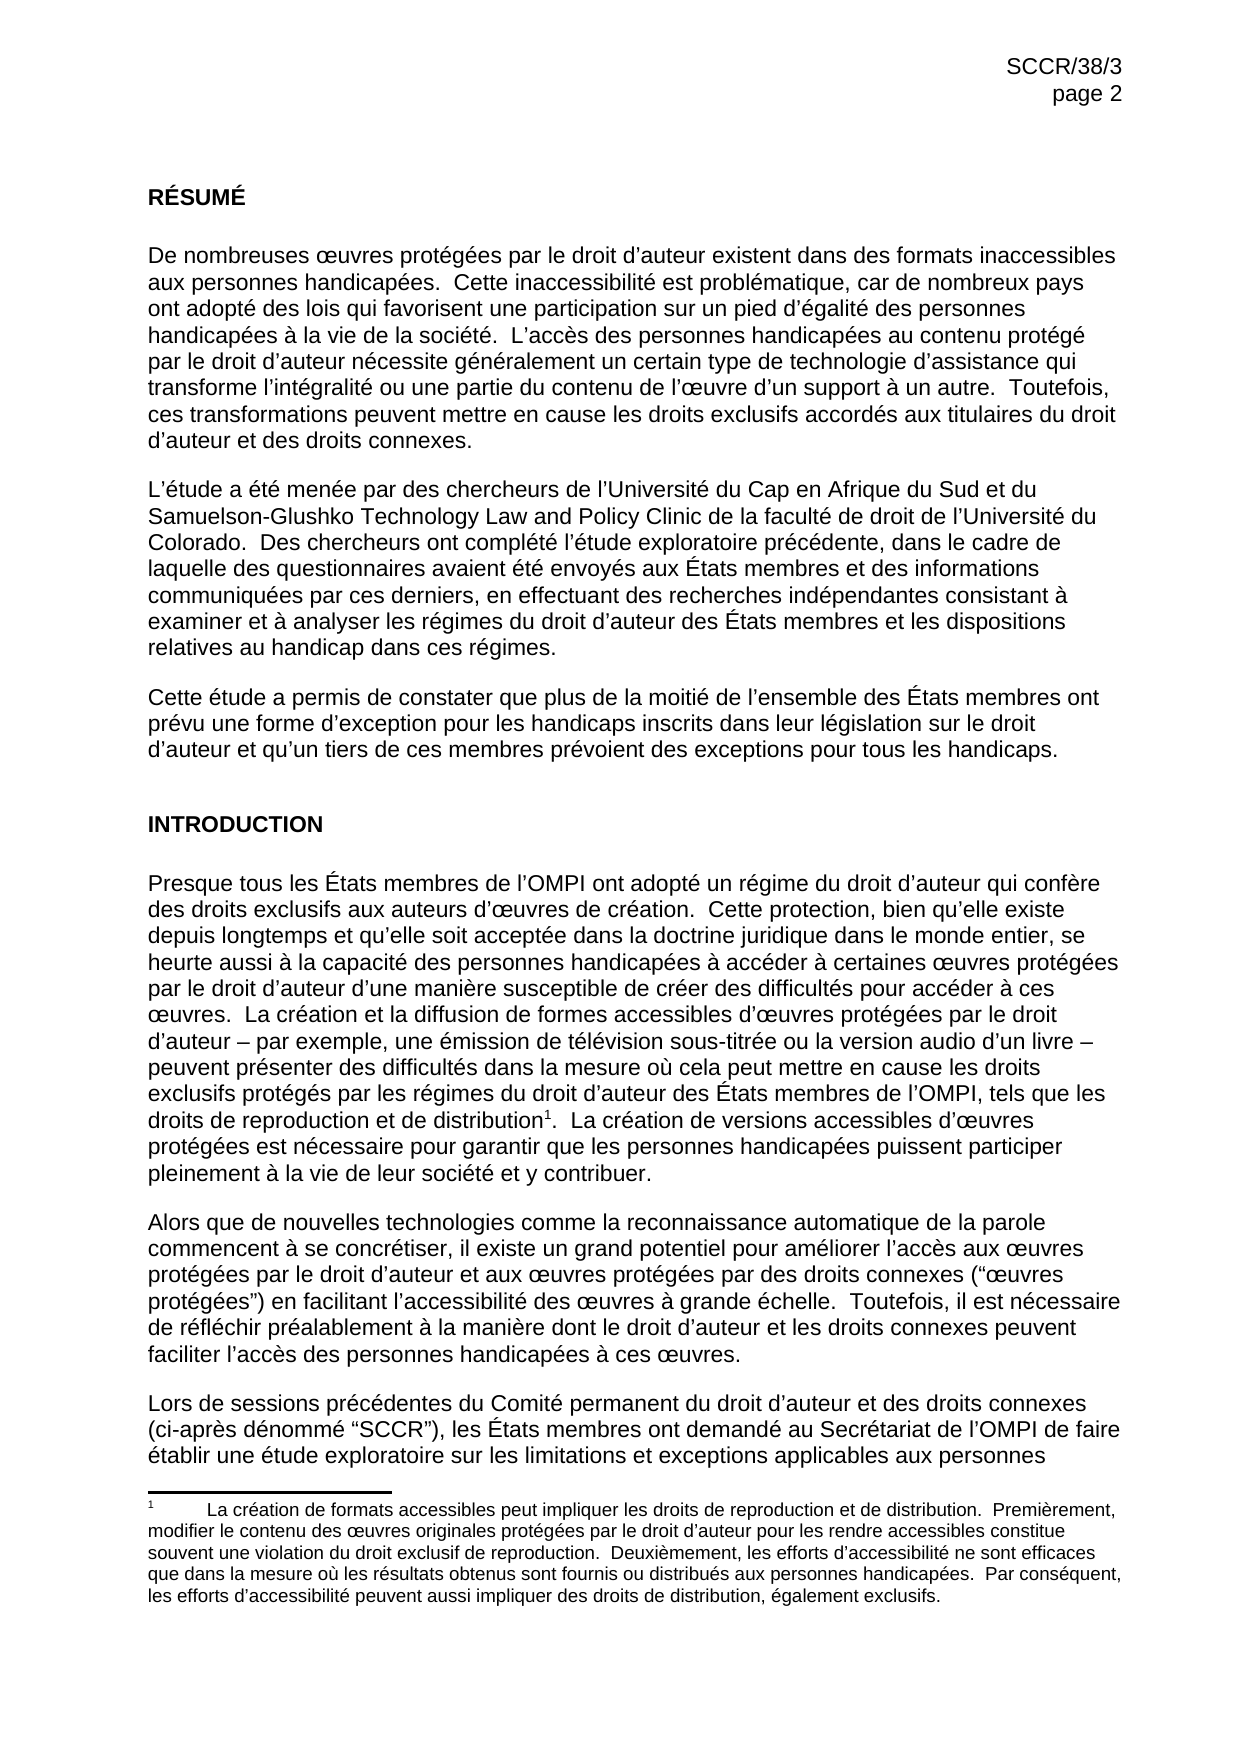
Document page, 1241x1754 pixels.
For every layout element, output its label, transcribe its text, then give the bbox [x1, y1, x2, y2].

list L’étude a été menée par des chercheurs de l’Université du Cap en Afrique du Sud et du Samuelson-Glushko Technology Law and Policy Clinic de la faculté de droit de l’Université du Colorado. Des chercheurs ont complété l’étude exploratoire précédente, dans le cadre de laquelle des questionnaires avaient été envoyés aux États membres et des informations communiquées par ces derniers, en effectuant des recherches indépendantes consistant à examiner et à analyser les régimes du droit d’auteur des États membres et les dispositions relatives au handicap dans ces régimes. [148, 476, 1122, 661]
subtitle Introduction [148, 811, 1122, 837]
list Alors que de nouvelles technologies comme la reconnaissance automatique de la parole commencent à se concrétiser, il existe un grand potentiel pour améliorer l’accès aux œuvres protégées par le droit d’auteur et aux œuvres protégées par des droits connexes (“œuvres protégées”) en facilitant l’accessibilité des œuvres à grande échelle. Toutefois, il est nécessaire de réfléchir préalablement à la manière dont le droit d’auteur et les droits connexes peuvent faciliter l’accès des personnes handicapées à ces œuvres. [148, 1209, 1122, 1367]
list Presque tous les États membres de l’OMPI ont adopté un régime du droit d’auteur qui confère des droits exclusifs aux auteurs d’œuvres de création. Cette protection, bien qu’elle existe depuis longtemps et qu’elle soit acceptée dans la doctrine juridique dans le monde entier, se heurte aussi à la capacité des personnes handicapées à accéder à certaines œuvres protégées par le droit d’auteur d’une manière susceptible de créer des difficultés pour accéder à ces œuvres. La création et la diffusion de formes accessibles d’œuvres protégées par le droit d’auteur – par exemple, une émission de télévision sous-titrée ou la version audio d’un livre – peuvent présenter des difficultés dans la mesure où cela peut mettre en cause les droits exclusifs protégés par les régimes du droit d’auteur des États membres de l’OMPI, tels que les droits de reproduction et de distribution. La création de versions accessibles d’œuvres protégées est nécessaire pour garantir que les personnes handicapées puissent participer pleinement à la vie de leur société et y contribuer. [148, 869, 1122, 1186]
subtitle Résumé [148, 183, 1122, 210]
list De nombreuses œuvres protégées par le droit d’auteur existent dans des formats inaccessibles aux personnes handicapées. Cette inaccessibilité est problématique, car de nombreux pays ont adopté des lois qui favorisent une participation sur un pied d’égalité des personnes handicapées à la vie de la société. L’accès des personnes handicapées au contenu protégé par le droit d’auteur nécessite généralement un certain type de technologie d’assistance qui transforme l’intégralité ou une partie du contenu de l’œuvre d’un support à un autre. Toutefois, ces transformations peuvent mettre en cause les droits exclusifs accordés aux titulaires du droit d’auteur et des droits connexes. [148, 242, 1122, 453]
list Cette étude a permis de constater que plus de la moitié de l’ensemble des États membres ont prévu une forme d’exception pour les handicaps inscrits dans leur législation sur le droit d’auteur et qu’un tiers de ces membres prévoient des exceptions pour tous les handicaps. [148, 684, 1122, 763]
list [148, 1390, 1122, 1469]
